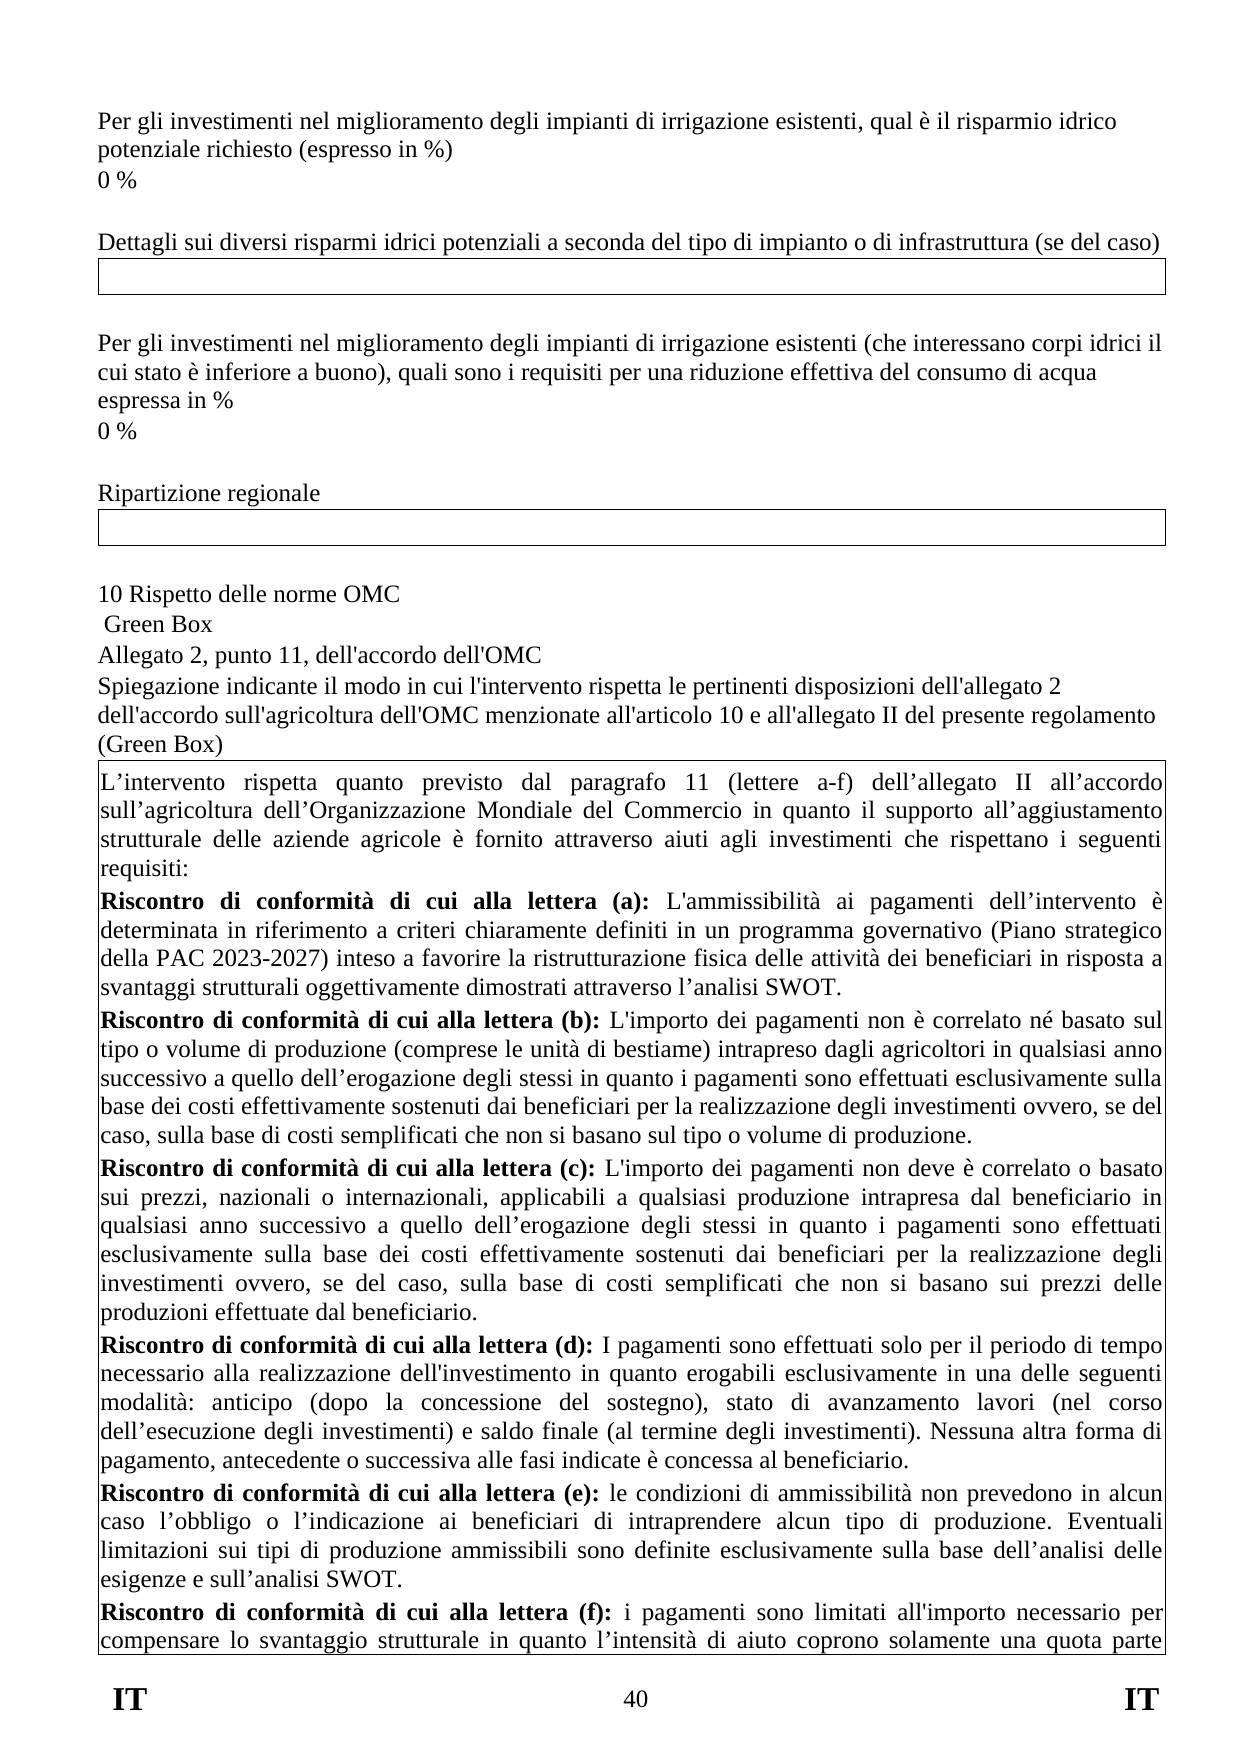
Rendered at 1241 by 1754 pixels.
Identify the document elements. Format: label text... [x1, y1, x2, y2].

text Per gli investimenti nel miglioramento degli impianti di irrigazione esistenti (che interessano corpi idrici il cui stato è inferiore a buono), quali sono i requisiti per una riduzione effettiva del consumo di acqua espressa in % [97, 328, 1165, 414]
subtitle 10 Rispetto delle norme OMC [97, 579, 1165, 607]
table_header [99, 259, 1165, 294]
table_header [99, 510, 1165, 545]
text 0 % [97, 416, 1165, 445]
text Spiegazione indicante il modo in cui l'intervento rispetta le pertinenti disposizioni dell'allegato 2 dell'accordo sull'agricoltura dell'OMC menzionate all'articolo 10 e all'allegato II del presente regolamento (Green Box) [97, 671, 1165, 757]
text Per gli investimenti nel miglioramento degli impianti di irrigazione esistenti, qual è il risparmio idrico potenziale richiesto (espresso in %) [97, 106, 1165, 163]
text Allegato 2, punto 11, dell'accordo dell'OMC [97, 640, 1165, 669]
text Dettagli sui diversi risparmi idrici potenziali a seconda del tipo di impianto o di infrastruttura (se del caso) [97, 227, 1165, 256]
text 0 % [97, 165, 1165, 194]
text Green Box [97, 609, 1165, 638]
text Ripartizione regionale [97, 478, 1165, 507]
